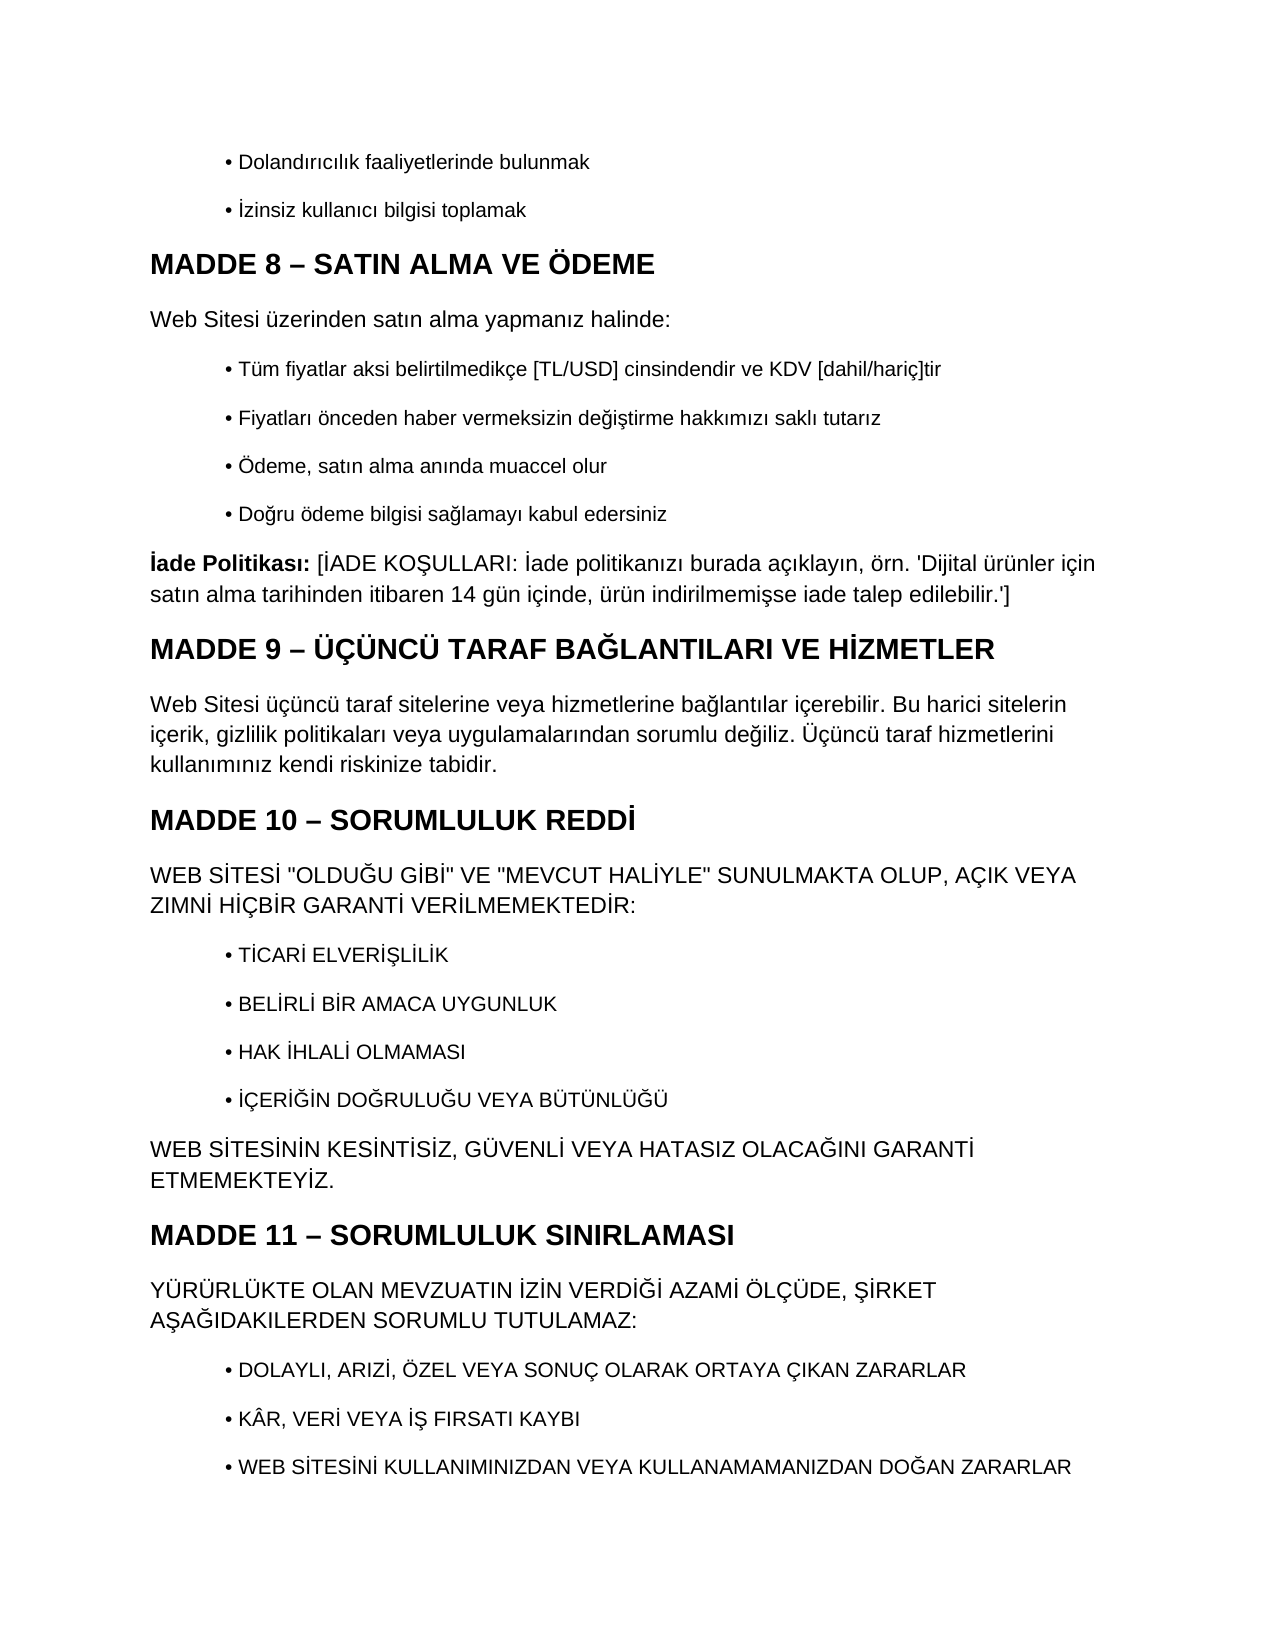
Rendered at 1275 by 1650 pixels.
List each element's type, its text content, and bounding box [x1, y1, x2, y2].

text MADDE 10 – SORUMLULUK REDDİ [150, 802, 1125, 836]
text • Tüm fiyatlar aksi belirtilmedikçe [TL/USD] cinsindendir ve KDV [dahil/hariç]tir [225, 357, 1125, 381]
text Web Sitesi üçüncü taraf sitelerine veya hizmetlerine bağlantılar içerebilir. Bu harici sitelerin içerik, gizlilik politikaları veya uygulamalarından sorumlu değiliz. Üçüncü taraf hizmetlerini kullanımınız kendi riskinize tabidir. [150, 691, 1125, 778]
text • Fiyatları önceden haber vermeksizin değiştirme hakkımızı saklı tutarız [225, 405, 1125, 429]
text • KÂR, VERİ VEYA İŞ FIRSATI KAYBI [225, 1407, 1125, 1431]
text YÜRÜRLÜKTE OLAN MEVZUATIN İZİN VERDİĞİ AZAMİ ÖLÇÜDE, ŞİRKET AŞAĞIDAKILERDEN SORUMLU TUTULAMAZ: [150, 1277, 1125, 1334]
text • Doğru ödeme bilgisi sağlamayı kabul edersiniz [225, 502, 1125, 526]
text Web Sitesi üzerinden satın alma yapmanız halinde: [150, 306, 1125, 332]
text MADDE 11 – SORUMLULUK SINIRLAMASI [150, 1218, 1125, 1251]
text • HAK İHLALİ OLMAMASI [225, 1040, 1125, 1064]
text MADDE 9 – ÜÇÜNCÜ TARAF BAĞLANTILARI VE HİZMETLER [150, 632, 1125, 665]
text • TİCARİ ELVERİŞLİLİK [225, 943, 1125, 967]
text • WEB SİTESİNİ KULLANIMINIZDAN VEYA KULLANAMAMANIZDAN DOĞAN ZARARLAR [225, 1455, 1125, 1479]
text MADDE 8 – SATIN ALMA VE ÖDEME [150, 247, 1125, 280]
text • İzinsiz kullanıcı bilgisi toplamak [225, 198, 1125, 222]
text • Dolandırıcılık faaliyetlerinde bulunmak [225, 150, 1125, 174]
text • BELİRLİ BİR AMACA UYGUNLUK [225, 991, 1125, 1015]
text İade Politikası: [İADE KOŞULLARI: İade politikanızı burada açıklayın, örn. 'Dijital ürünler için satın alma tarihinden itibaren 14 gün içinde, ürün indirilmemişse iade talep edilebilir.'] [150, 550, 1125, 607]
text WEB SİTESİ "OLDUĞU GİBİ" VE "MEVCUT HALİYLE" SUNULMAKTA OLUP, AÇIK VEYA ZIMNİ HİÇBİR GARANTİ VERİLMEMEKTEDİR: [150, 862, 1125, 918]
text • DOLAYLI, ARIZİ, ÖZEL VEYA SONUÇ OLARAK ORTAYA ÇIKAN ZARARLAR [225, 1358, 1125, 1382]
text • Ödeme, satın alma anında muaccel olur [225, 454, 1125, 478]
text WEB SİTESİNİN KESİNTİSİZ, GÜVENLİ VEYA HATASIZ OLACAĞINI GARANTİ ETMEMEKTEYİZ. [150, 1136, 1125, 1193]
text • İÇERİĞİN DOĞRULUĞU VEYA BÜTÜNLÜĞÜ [225, 1088, 1125, 1112]
